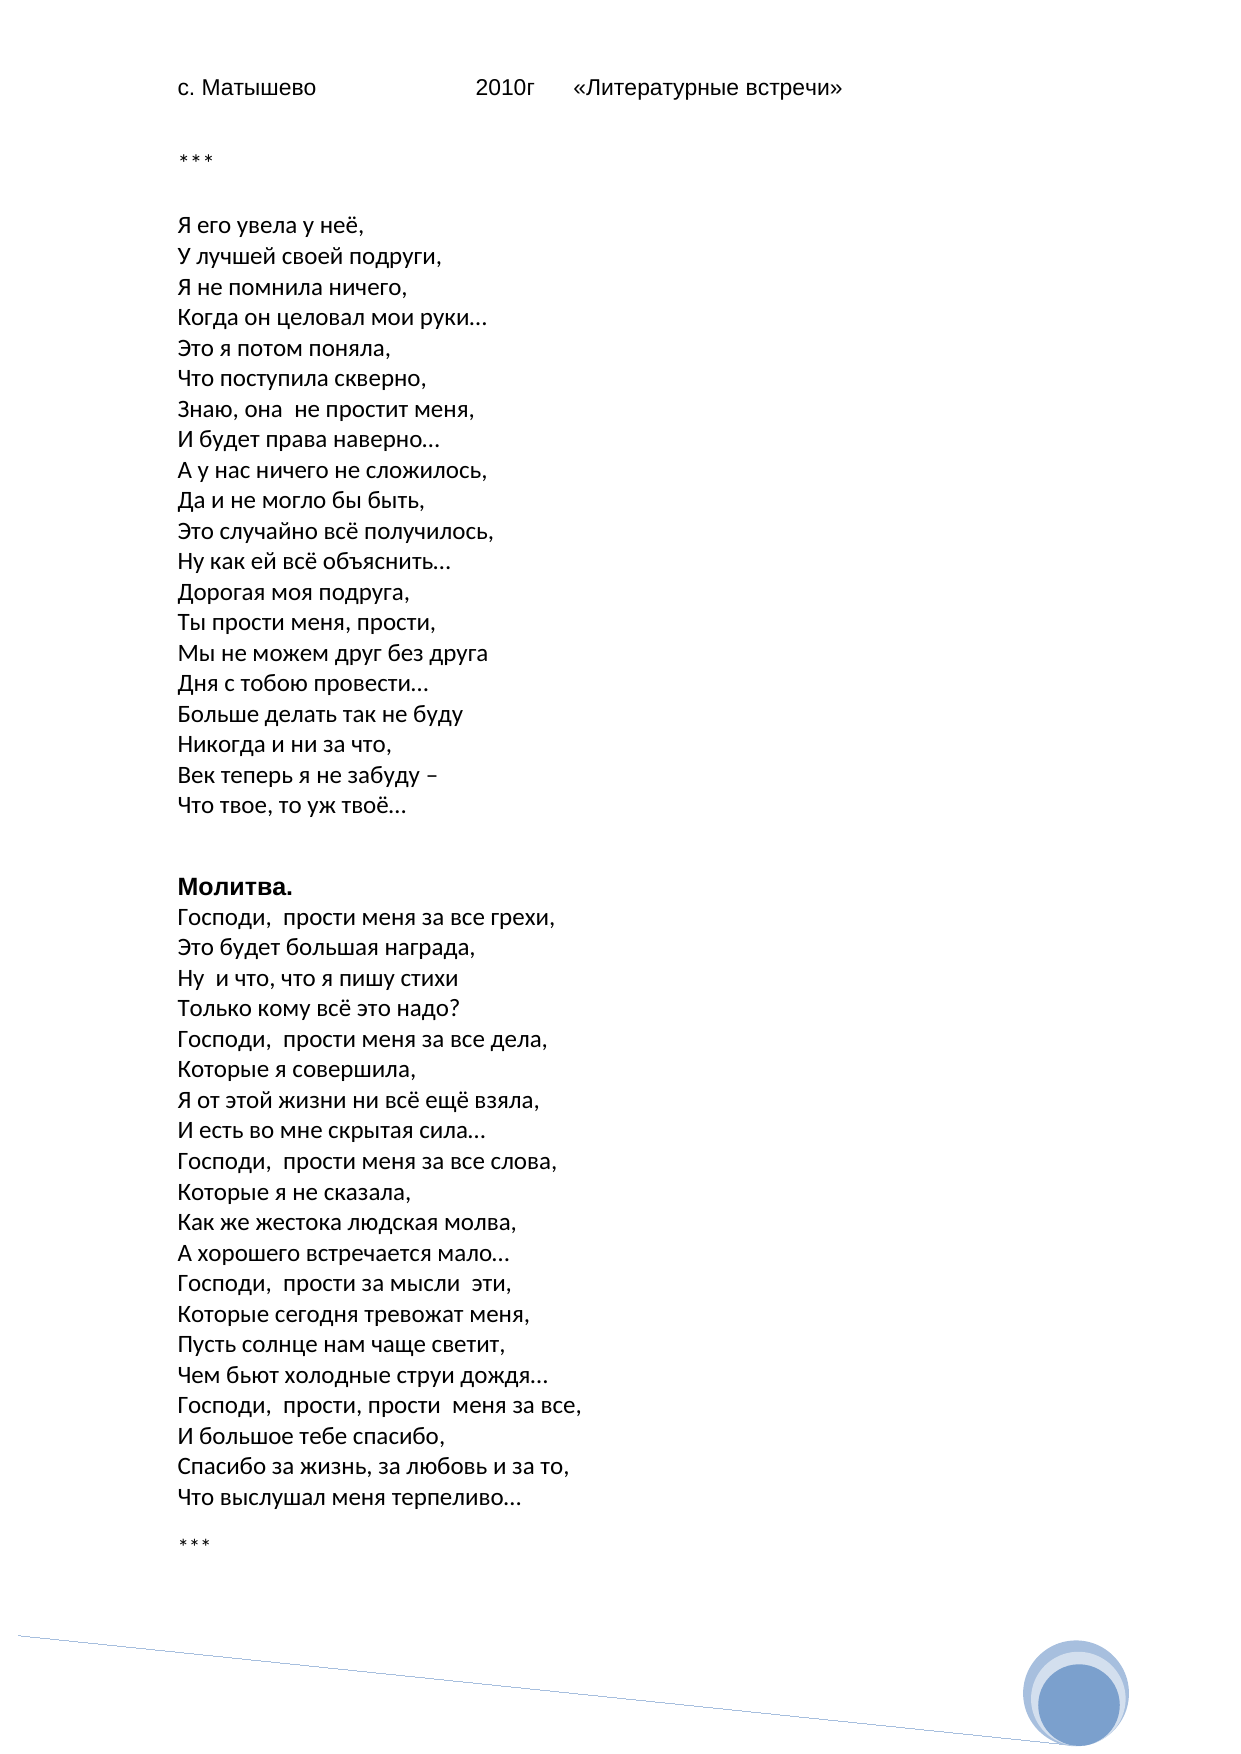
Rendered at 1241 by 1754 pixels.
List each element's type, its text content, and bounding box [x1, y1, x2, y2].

text А хорошего встречается мало… [177, 1237, 1152, 1267]
text Дня с тобою провести… [177, 667, 1152, 698]
text Которые я совершила, [177, 1053, 1152, 1084]
text Дорогая моя подруга, [177, 576, 1152, 606]
text Я его увела у неё, [177, 210, 1152, 240]
text Пусть солнце нам чаще светит, [177, 1328, 1152, 1359]
text Как же жестока людская молва, [177, 1206, 1152, 1237]
text Ну как ей всё объяснить… [177, 545, 1152, 576]
text Чем бьют холодные струи дождя… [177, 1359, 1152, 1389]
text Век теперь я не забуду – [177, 759, 1152, 789]
text И есть во мне скрытая сила… [177, 1114, 1152, 1145]
text Господи, прости за мысли эти, [177, 1267, 1152, 1298]
text Господи, прости, прости меня за все, [177, 1389, 1152, 1420]
text Молитва. [177, 851, 1152, 901]
text Это я потом поняла, [177, 332, 1152, 362]
text Ты прости меня, прости, [177, 606, 1152, 637]
text Что поступила скверно, [177, 362, 1152, 393]
text У лучшей своей подруги, [177, 240, 1152, 271]
text Это случайно всё получилось, [177, 515, 1152, 545]
text Что выслушал меня терпеливо… [177, 1481, 1152, 1511]
text Больше делать так не буду [177, 698, 1152, 728]
text Что твое, то уж твоё… [177, 789, 1152, 820]
text *** [177, 1533, 1152, 1561]
text Знаю, она не простит меня, [177, 393, 1152, 423]
text Которые я не сказала, [177, 1176, 1152, 1206]
text Это будет большая награда, [177, 931, 1152, 962]
text А у нас ничего не сложилось, [177, 454, 1152, 484]
text Когда он целовал мои руки… [177, 301, 1152, 332]
text Да и не могло бы быть, [177, 484, 1152, 515]
text Спасибо за жизнь, за любовь и за то, [177, 1450, 1152, 1481]
text Господи, прости меня за все грехи, [177, 901, 1152, 931]
text И будет права наверно… [177, 423, 1152, 454]
text *** [177, 149, 1152, 179]
text Мы не можем друг без друга [177, 637, 1152, 667]
text Господи, прости меня за все слова, [177, 1145, 1152, 1176]
text Я не помнила ничего, [177, 271, 1152, 301]
text Я от этой жизни ни всё ещё взяла, [177, 1084, 1152, 1114]
text Только кому всё это надо? [177, 992, 1152, 1023]
text Никогда и ни за что, [177, 728, 1152, 759]
text Господи, прости меня за все дела, [177, 1023, 1152, 1053]
text Которые сегодня тревожат меня, [177, 1298, 1152, 1328]
text И большое тебе спасибо, [177, 1420, 1152, 1450]
text Ну и что, что я пишу стихи [177, 962, 1152, 992]
